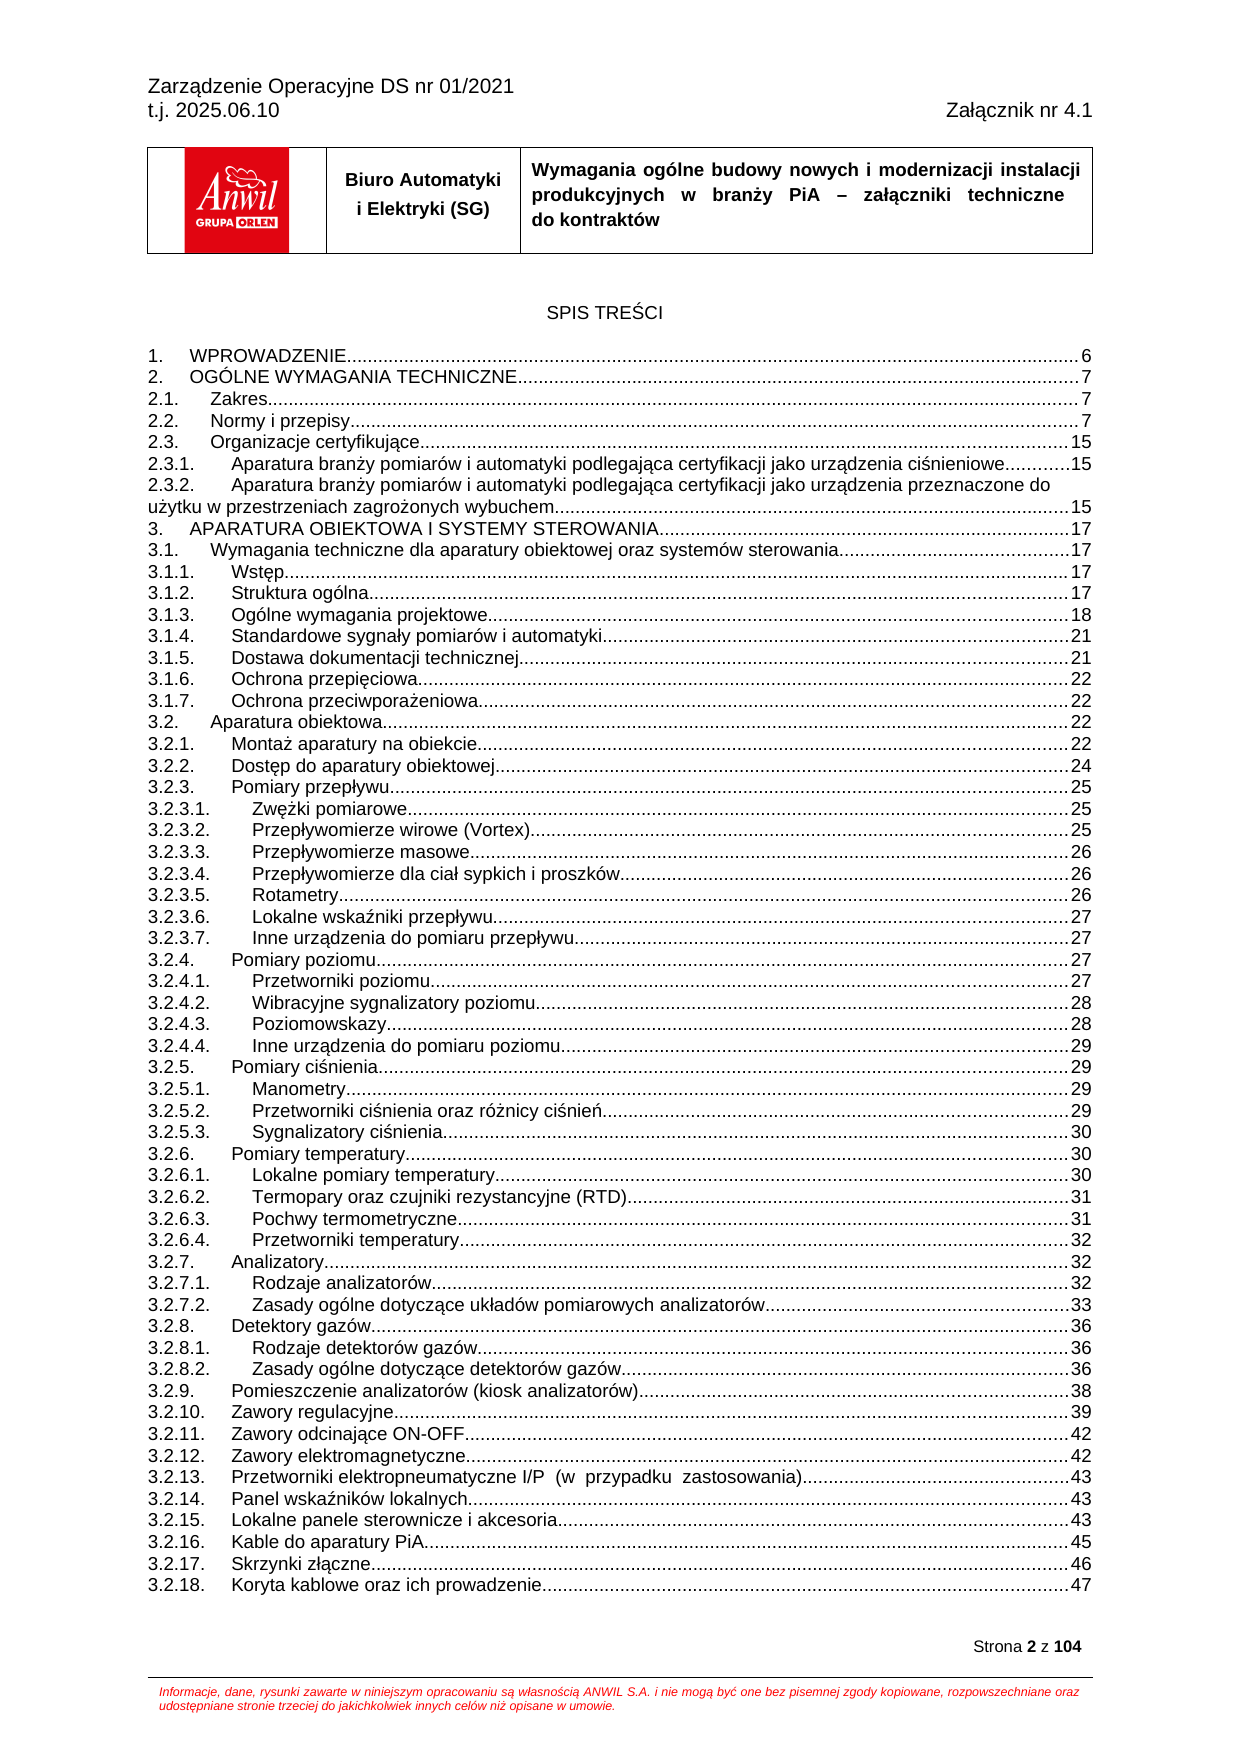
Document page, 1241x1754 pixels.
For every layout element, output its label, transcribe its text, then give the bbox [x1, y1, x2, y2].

text 3.2.4.4. Inne urządzenia do pomiaru poziomu 29 [148, 1035, 1092, 1056]
text 3.1. Wymagania techniczne dla aparatury obiektowej oraz systemów sterowania 17 [148, 539, 1092, 560]
text 3.2.18. Koryta kablowe oraz ich prowadzenie 47 [148, 1574, 1092, 1595]
picture [184, 147, 290, 253]
text 3.2.6.1. Lokalne pomiary temperatury 30 [148, 1164, 1092, 1186]
text 2.2. Normy i przepisy 7 [148, 409, 1092, 431]
text 3.1.1. Wstęp 17 [148, 560, 1092, 582]
text 3.2.11. Zawory odcinające ON-OFF 42 [148, 1423, 1092, 1444]
text 2.3.2. Aparatura branży pomiarów i automatyki podlegająca certyfikacji jako urządzenia przeznaczone do użytku w przestrzeniach zagrożonych wybuchem 15 [148, 474, 1092, 517]
text 3.2.9. Pomieszczenie analizatorów (kiosk analizatorów) 38 [148, 1380, 1092, 1401]
text 2.3. Organizacje certyfikujące 15 [148, 431, 1092, 453]
text 3.2.4.2. Wibracyjne sygnalizatory poziomu 28 [148, 992, 1092, 1013]
text 1. WPROWADZENIE 6 [148, 345, 1092, 366]
text 2.3.1. Aparatura branży pomiarów i automatyki podlegająca certyfikacji jako urządzenia ciśnieniowe 15 [148, 453, 1092, 474]
text 3.2. Aparatura obiektowa 22 [148, 711, 1092, 733]
text 3. APARATURA OBIEKTOWA I SYSTEMY STEROWANIA 17 [148, 517, 1092, 539]
text 3.2.7.1. Rodzaje analizatorów 32 [148, 1272, 1092, 1293]
text 3.2.6.4. Przetworniki temperatury 32 [148, 1229, 1092, 1250]
text 3.2.5.3. Sygnalizatory ciśnienia 30 [148, 1121, 1092, 1143]
text 3.2.10. Zawory regulacyjne 39 [148, 1401, 1092, 1423]
text 3.1.3. Ogólne wymagania projektowe 18 [148, 603, 1092, 625]
text 3.2.6.3. Pochwy termometryczne 31 [148, 1207, 1092, 1229]
text 3.2.4. Pomiary poziomu 27 [148, 948, 1092, 970]
text 2. OGÓLNE WYMAGANIA TECHNICZNE 7 [148, 366, 1092, 388]
text SPIS TREŚCI [148, 302, 1092, 323]
text 3.2.7. Analizatory 32 [148, 1250, 1092, 1272]
text 3.2.3.5. Rotametry 26 [148, 884, 1092, 905]
text 3.1.6. Ochrona przepięciowa 22 [148, 668, 1092, 690]
text 3.2.4.3. Poziomowskazy 28 [148, 1013, 1092, 1035]
text 3.2.8.2. Zasady ogólne dotyczące detektorów gazów 36 [148, 1358, 1092, 1380]
text 3.2.3.4. Przepływomierze dla ciał sypkich i proszków 26 [148, 862, 1092, 884]
text 3.2.8. Detektory gazów 36 [148, 1315, 1092, 1337]
text 3.2.3.6. Lokalne wskaźniki przepływu 27 [148, 905, 1092, 927]
text 3.2.3.2. Przepływomierze wirowe (Vortex) 25 [148, 819, 1092, 841]
text 3.2.3.7. Inne urządzenia do pomiaru przepływu 27 [148, 927, 1092, 948]
text 3.1.5. Dostawa dokumentacji technicznej 21 [148, 647, 1092, 668]
text 3.2.6. Pomiary temperatury 30 [148, 1143, 1092, 1164]
text 3.2.5. Pomiary ciśnienia 29 [148, 1056, 1092, 1078]
text 3.2.5.1. Manometry 29 [148, 1078, 1092, 1099]
text 3.1.4. Standardowe sygnały pomiarów i automatyki 21 [148, 625, 1092, 647]
text 3.2.2. Dostęp do aparatury obiektowej 24 [148, 754, 1092, 776]
text 3.2.7.2. Zasady ogólne dotyczące układów pomiarowych analizatorów 33 [148, 1293, 1092, 1315]
text 3.2.6.2. Termopary oraz czujniki rezystancyjne (RTD) 31 [148, 1186, 1092, 1207]
text 3.2.16. Kable do aparatury PiA 45 [148, 1531, 1092, 1552]
text 3.2.17. Skrzynki złączne 46 [148, 1552, 1092, 1574]
text 3.2.15. Lokalne panele sterownicze i akcesoria 43 [148, 1509, 1092, 1531]
text 3.2.13. Przetworniki elektropneumatyczne I/P (w przypadku zastosowania) 43 [148, 1466, 1092, 1488]
text 3.2.3.1. Zwężki pomiarowe 25 [148, 798, 1092, 819]
text 3.2.12. Zawory elektromagnetyczne 42 [148, 1444, 1092, 1466]
text 3.2.8.1. Rodzaje detektorów gazów 36 [148, 1337, 1092, 1358]
text 2.1. Zakres 7 [148, 388, 1092, 409]
text 3.1.2. Struktura ogólna 17 [148, 582, 1092, 603]
text 3.2.4.1. Przetworniki poziomu 27 [148, 970, 1092, 992]
text 3.2.14. Panel wskaźników lokalnych 43 [148, 1488, 1092, 1509]
text 3.2.3.3. Przepływomierze masowe 26 [148, 841, 1092, 862]
text 3.1.7. Ochrona przeciwporażeniowa 22 [148, 690, 1092, 711]
text 3.2.3. Pomiary przepływu 25 [148, 776, 1092, 798]
text 3.2.5.2. Przetworniki ciśnienia oraz różnicy ciśnień 29 [148, 1099, 1092, 1121]
text 3.2.1. Montaż aparatury na obiekcie 22 [148, 733, 1092, 754]
